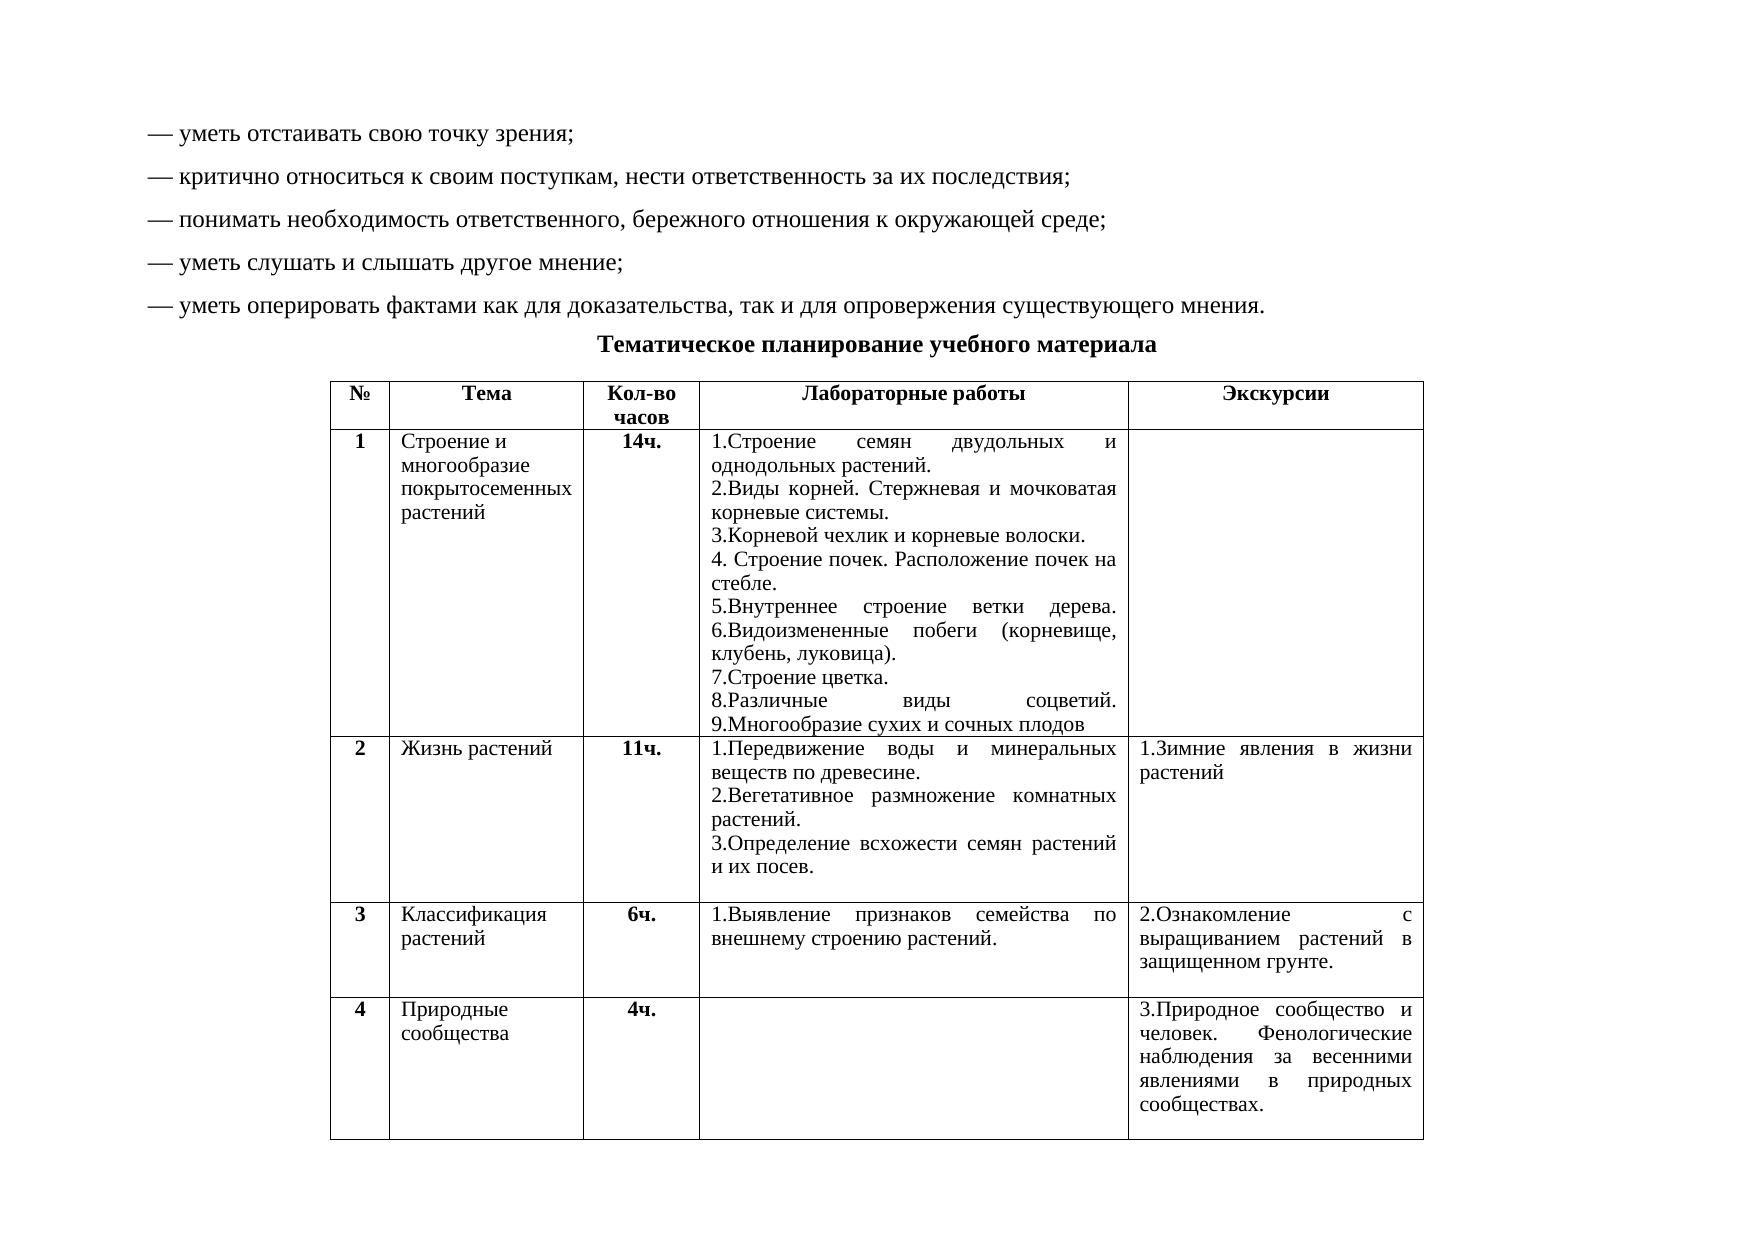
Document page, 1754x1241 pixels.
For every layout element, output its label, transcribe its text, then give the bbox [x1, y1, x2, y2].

text — понимать необходимость ответственного, бережного отношения к окружающей среде; [118, 204, 1636, 233]
table_cell 1.Передвижение воды и минеральных веществ по древесине. 2.Вегетативное размножение комнатных растений. 3.Определение всхожести семян растений и их посев. [700, 737, 1128, 902]
table_cell Строение и многообразие покрытосеменных растений [390, 430, 583, 736]
table_header Экскурсии [1129, 382, 1423, 429]
text — уметь отстаивать свою точку зрения; [118, 118, 1636, 147]
table_header Кол-во часов [584, 382, 699, 429]
table_cell Жизнь растений [390, 737, 583, 902]
table_cell [700, 998, 1128, 1139]
table_cell 1.Зимние явления в жизни растений [1129, 737, 1423, 902]
text — уметь слушать и слышать другое мнение; [118, 247, 1636, 276]
text — критично относиться к своим поступкам, нести ответственность за их последствия; [118, 161, 1636, 190]
text Тематическое планирование учебного материала [118, 334, 1636, 357]
table_cell [1129, 430, 1423, 736]
table_cell Классификация растений [390, 903, 583, 997]
table_header Тема [390, 382, 583, 429]
table_cell 11ч. [584, 737, 699, 902]
text — уметь оперировать фактами как для доказательства, так и для опровержения существующего мнения. [118, 291, 1636, 319]
table_cell 14ч. [584, 430, 699, 736]
table_cell 4 [331, 998, 389, 1139]
table_cell 2.Ознакомление с выращиванием растений в защищенном грунте. [1129, 903, 1423, 997]
table_cell 6ч. [584, 903, 699, 997]
table_cell 3 [331, 903, 389, 997]
table_cell Природные сообщества [390, 998, 583, 1139]
table_cell 1.Строение семян двудольных и однодольных растений. 2.Виды корней. Стержневая и мочковатая корневые системы. 3.Корневой чехлик и корневые волоски. 4. Строение почек. Расположение почек на стебле. 5.Внутреннее строение ветки дерева. 6.Видоизмененные побеги (корневище, клубень, луковица). 7.Строение цветка. 8.Различные виды соцветий. 9.Многообразие сухих и сочных плодов [700, 430, 1128, 736]
table_cell 1 [331, 430, 389, 736]
table_cell 1.Выявление признаков семейства по внешнему строению растений. [700, 903, 1128, 997]
table_cell 4ч. [584, 998, 699, 1139]
table_cell 2 [331, 737, 389, 902]
table_cell 3.Природное сообщество и человек. Фенологические наблюдения за весенними явлениями в природных сообществах. [1129, 998, 1423, 1139]
table_header № [331, 382, 389, 429]
table_header Лабораторные работы [700, 382, 1128, 429]
